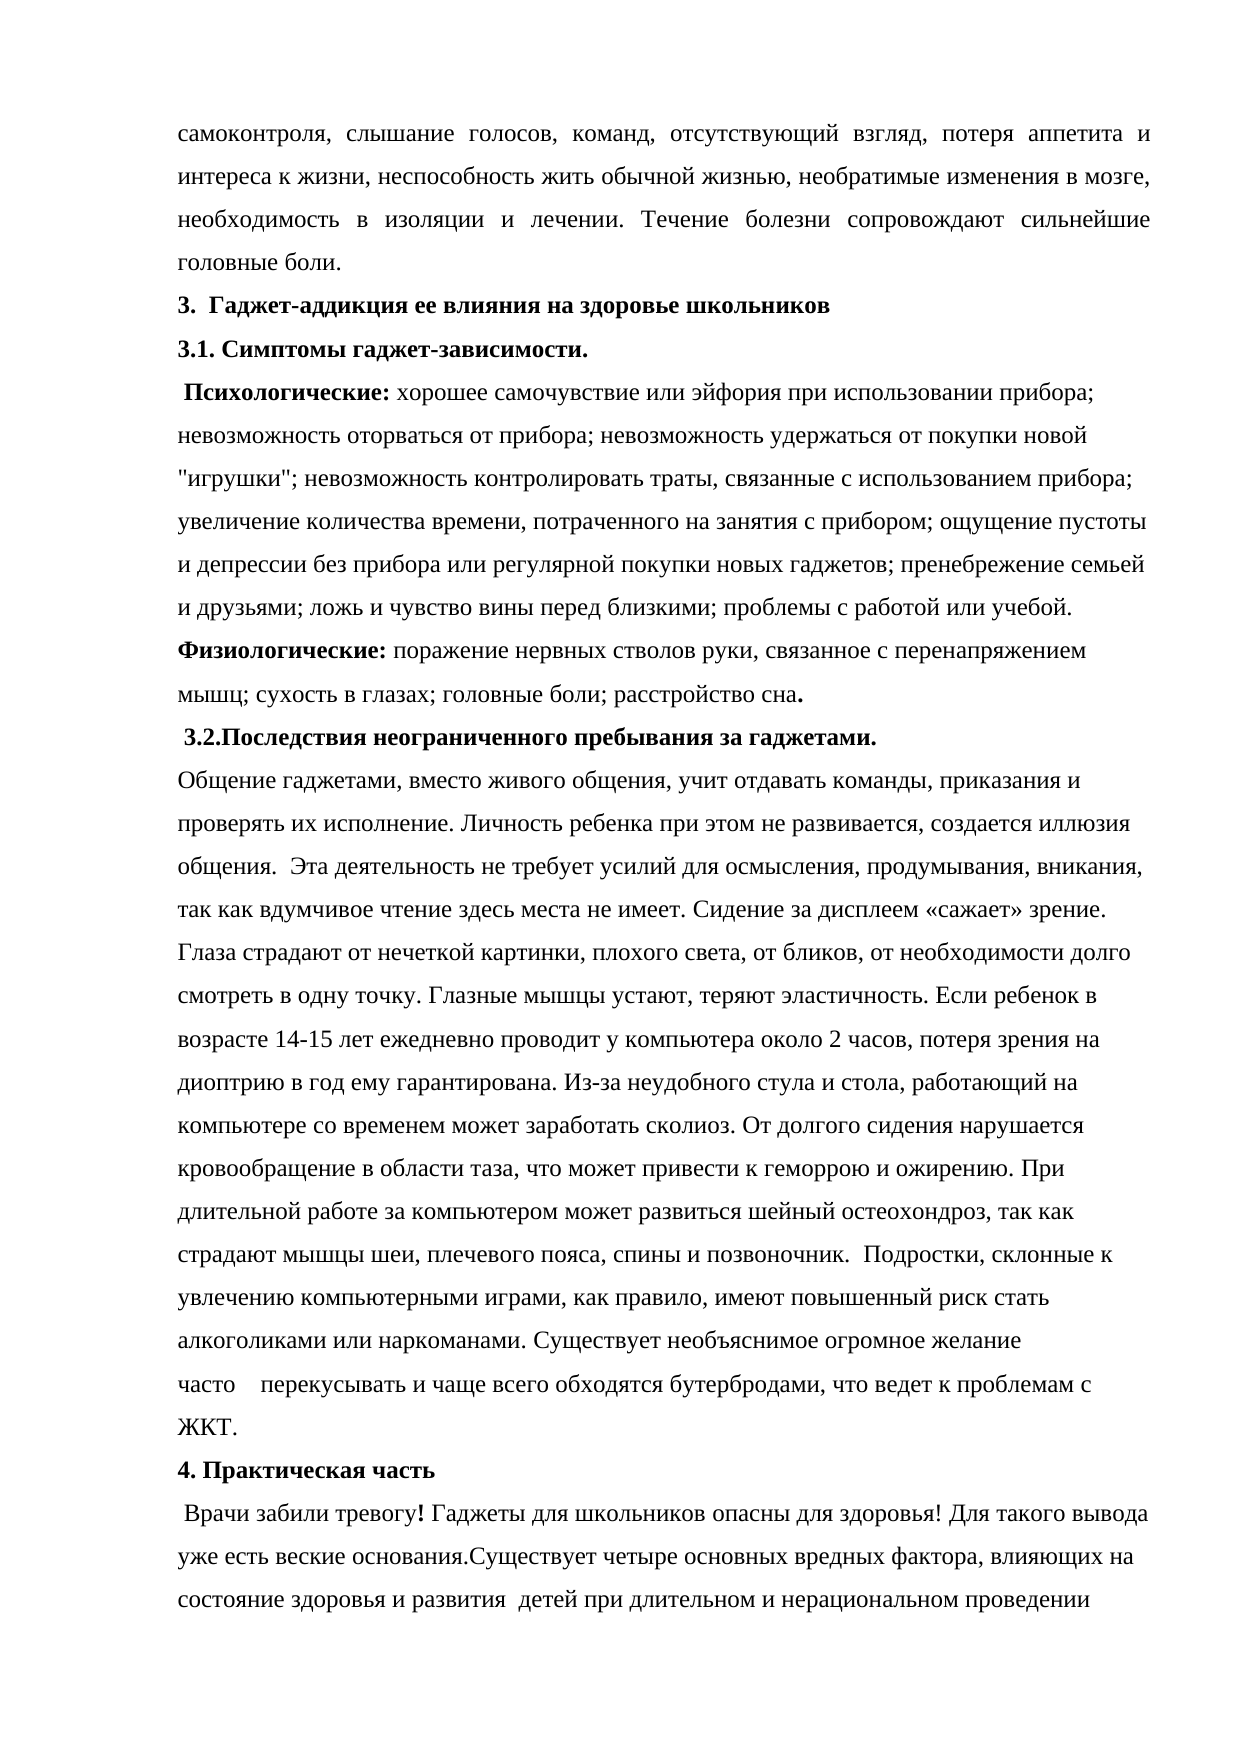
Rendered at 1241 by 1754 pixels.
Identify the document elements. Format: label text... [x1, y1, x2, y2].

text 4. Практическая часть [177, 1455, 1152, 1484]
text 3. Гаджет-аддикция ее влияния на здоровье школьников [177, 291, 1152, 319]
text 3.1. Симптомы гаджет-зависимости. [177, 334, 1152, 362]
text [177, 1498, 1152, 1613]
text Психологические: хорошее самочувствие или эйфория при использовании прибора; невозможность оторваться от прибора; невозможность удержаться от покупки новой "игрушки"; невозможность контролировать траты, связанные с использованием прибора; увеличение количества времени, потраченного на занятия с прибором; ощущение пустоты и депрессии без прибора или регулярной покупки новых гаджетов; пренебрежение семьей и друзьями; ложь и чувство вины перед близкими; проблемы с работой или учебой. Физиологические: поражение нервных стволов руки, связанное с перенапряжением мышц; сухость в глазах; головные боли; расстройство сна. [177, 377, 1152, 707]
text 3.2.Последствия неограниченного пребывания за гаджетами. [177, 722, 1152, 751]
text Общение гаджетами, вместо живого общения, учит отдавать команды, приказания и проверять их исполнение. Личность ребенка при этом не развивается, создается иллюзия общения. Эта деятельность не требует усилий для осмысления, продумывания, вникания, так как вдумчивое чтение здесь места не имеет. Сидение за дисплеем «сажает» зрение. Глаза страдают от нечеткой картинки, плохого света, от бликов, от необходимости долго смотреть в одну точку. Глазные мышцы устают, теряют эластичность. Если ребенок в возрасте 14-15 лет ежедневно проводит у компьютера около 2 часов, потеря зрения на диоптрию в год ему гарантирована. Из-за неудобного стула и стола, работающий на компьютере со временем может заработать сколиоз. От долгого сидения нарушается кровообращение в области таза, что может привести к геморрою и ожирению. При длительной работе за компьютером может развиться шейный остеохондроз, так как страдают мышцы шеи, плечевого пояса, спины и позвоночник. Подростки, склонные к увлечению компьютерными играми, как правило, имеют повышенный риск стать алкоголиками или наркоманами. Существует необъяснимое огромное желание часто перекусывать и чаще всего обходятся бутербродами, что ведет к проблемам с ЖКТ. [177, 765, 1152, 1441]
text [177, 118, 1152, 276]
